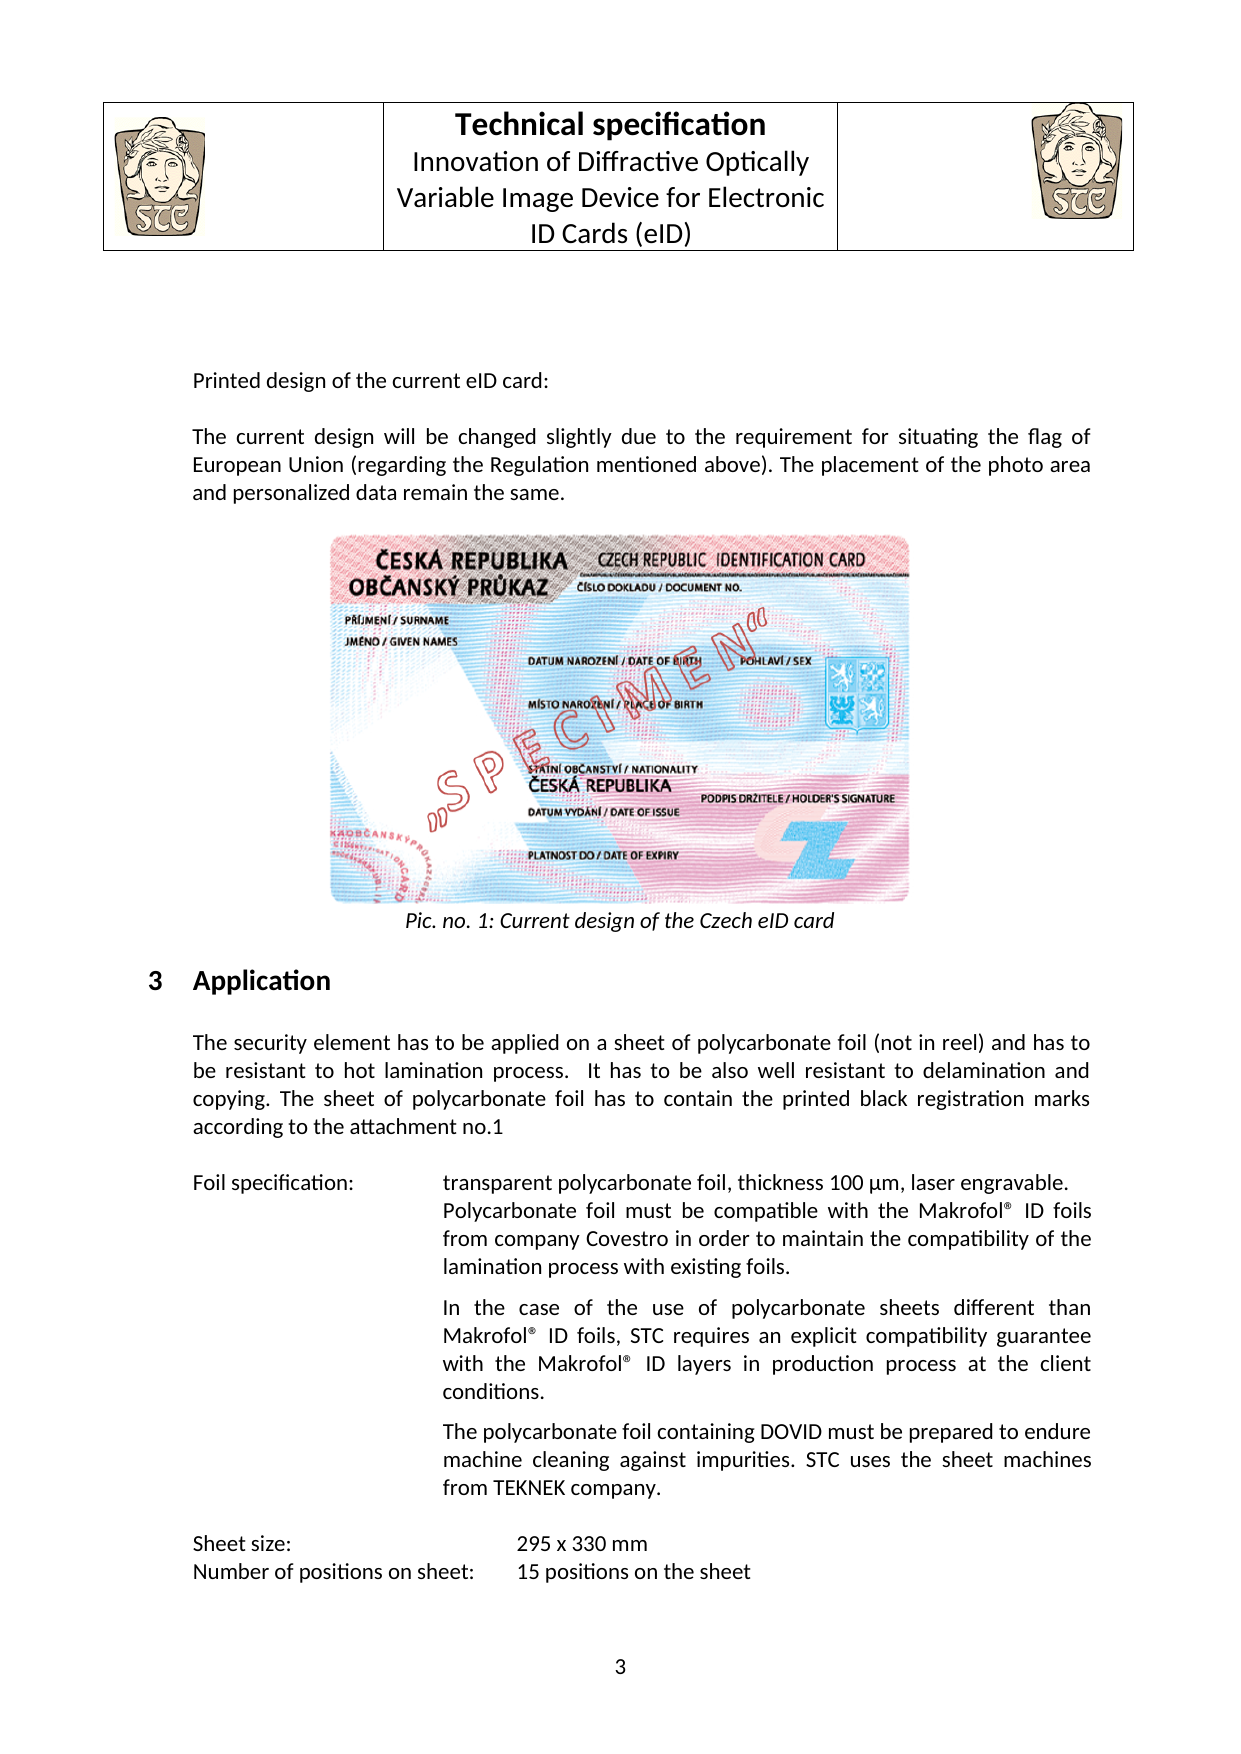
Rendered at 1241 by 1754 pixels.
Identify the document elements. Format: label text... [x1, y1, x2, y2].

picture [1031, 103, 1123, 219]
list Foil specification: transparent polycarbonate foil, thickness 100 µm, laser engravable. [193, 1168, 1093, 1196]
list Printed design of the current eID card: [193, 366, 1093, 394]
text The polycarbonate foil containing DOVID must be prepared to endure machine cleaning against impurities. STC uses the sheet machines from TEKNEK company. [443, 1417, 1093, 1501]
list Application [148, 962, 1093, 998]
picture [114, 117, 205, 236]
text Polycarbonate foil must be compatible with the Makrofol® ID foils from company Covestro in order to maintain the compatibility of the lamination process with existing foils. [443, 1196, 1093, 1280]
text In the case of the use of polycarbonate sheets different than Makrofol® ID foils, STC requires an explicit compatibility guarantee with the Makrofol® ID layers in production process at the client conditions. [442, 1293, 1093, 1405]
list The security element has to be applied on a sheet of polycarbonate foil (not in reel) and has to be resistant to hot lamination process. It has to be also well resistant to delamination and copying. The sheet of polycarbonate foil has to contain the printed black registration marks according to the attachment no.1 [193, 1028, 1093, 1140]
text Pic. no. 1: Current design of the Czech eID card [148, 906, 1093, 934]
list Sheet size: 295 x 330 mm [193, 1529, 1093, 1557]
picture [326, 534, 914, 906]
text The current design will be changed slightly due to the requirement for situating the flag of European Union (regarding the Regulation mentioned above). The placement of the photo area and personalized data remain the same. [192, 422, 1093, 506]
list Number of positions on sheet: 15 positions on the sheet [193, 1557, 1093, 1586]
